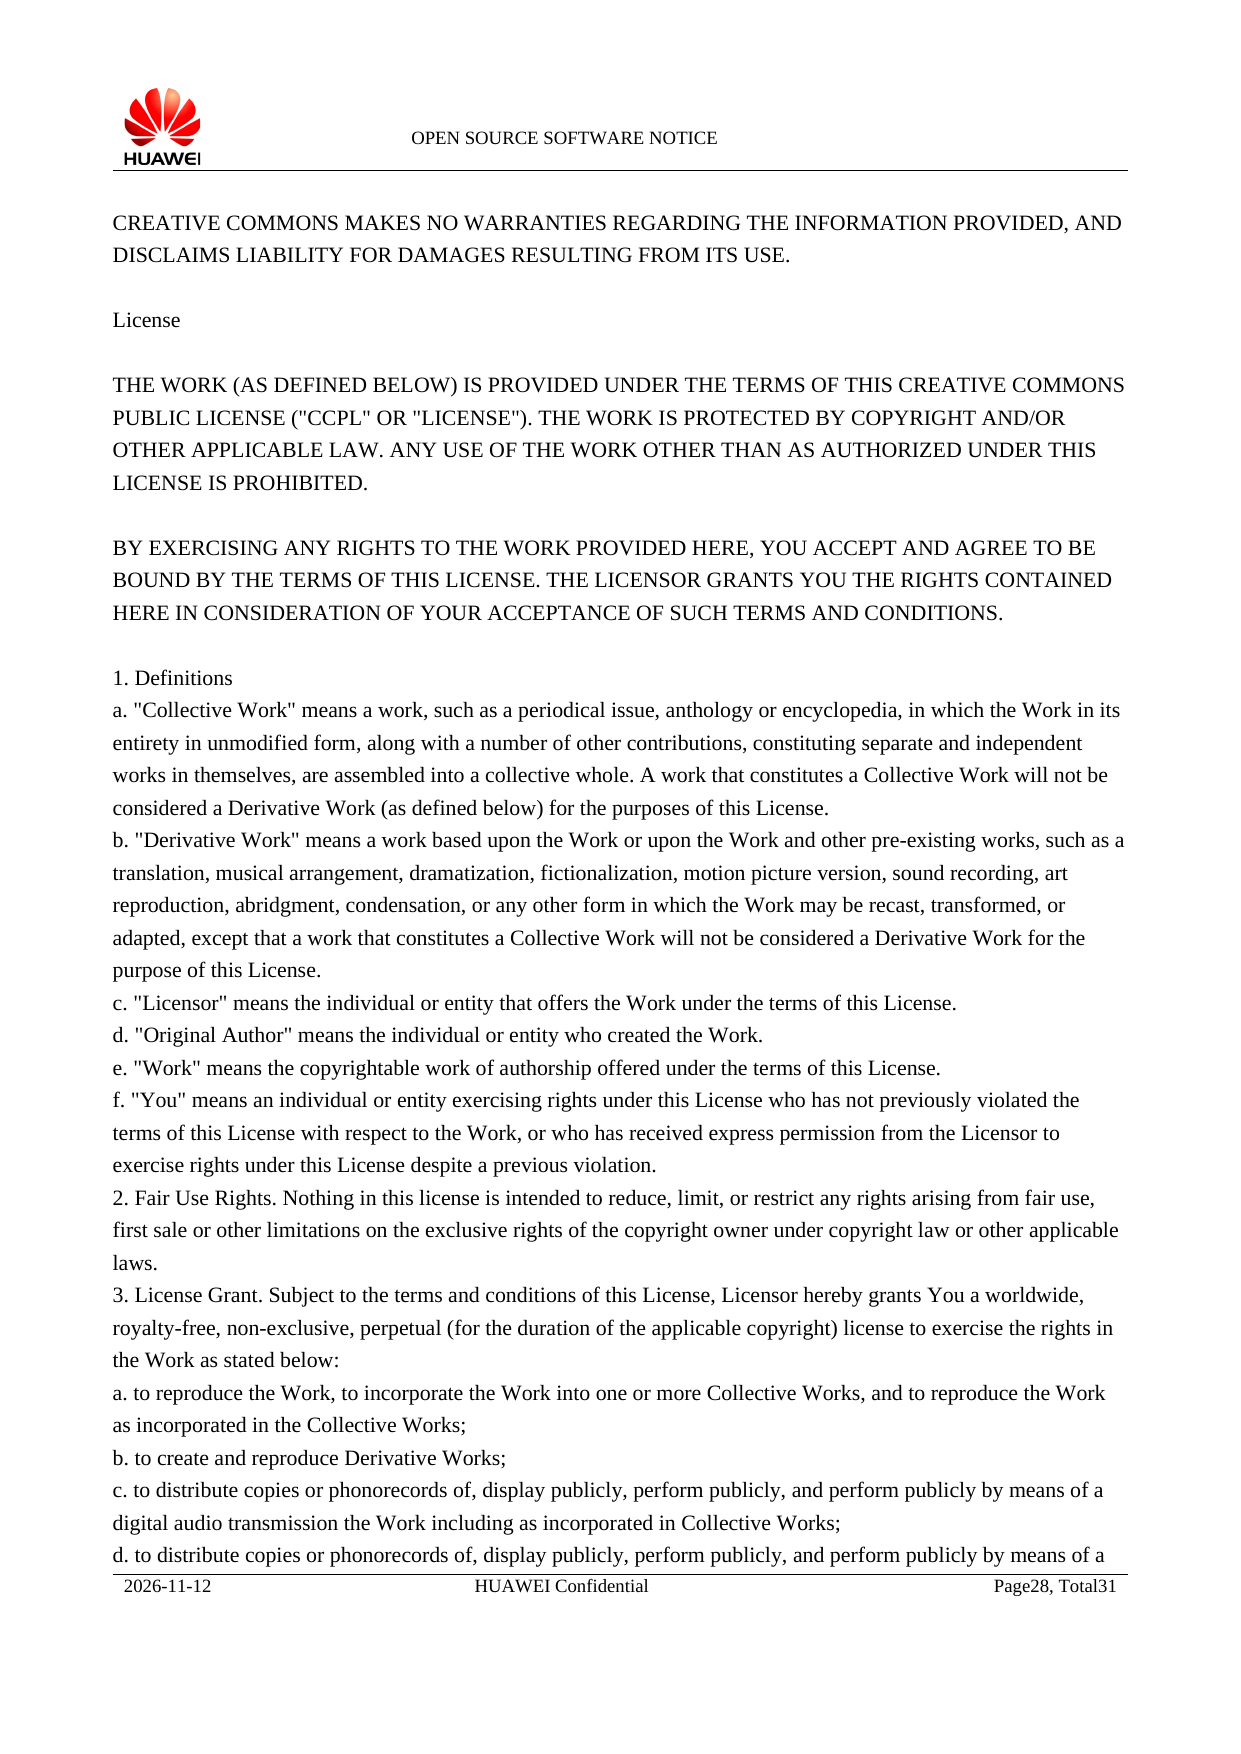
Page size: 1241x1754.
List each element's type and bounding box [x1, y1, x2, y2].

picture [124, 88, 201, 165]
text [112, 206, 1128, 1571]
